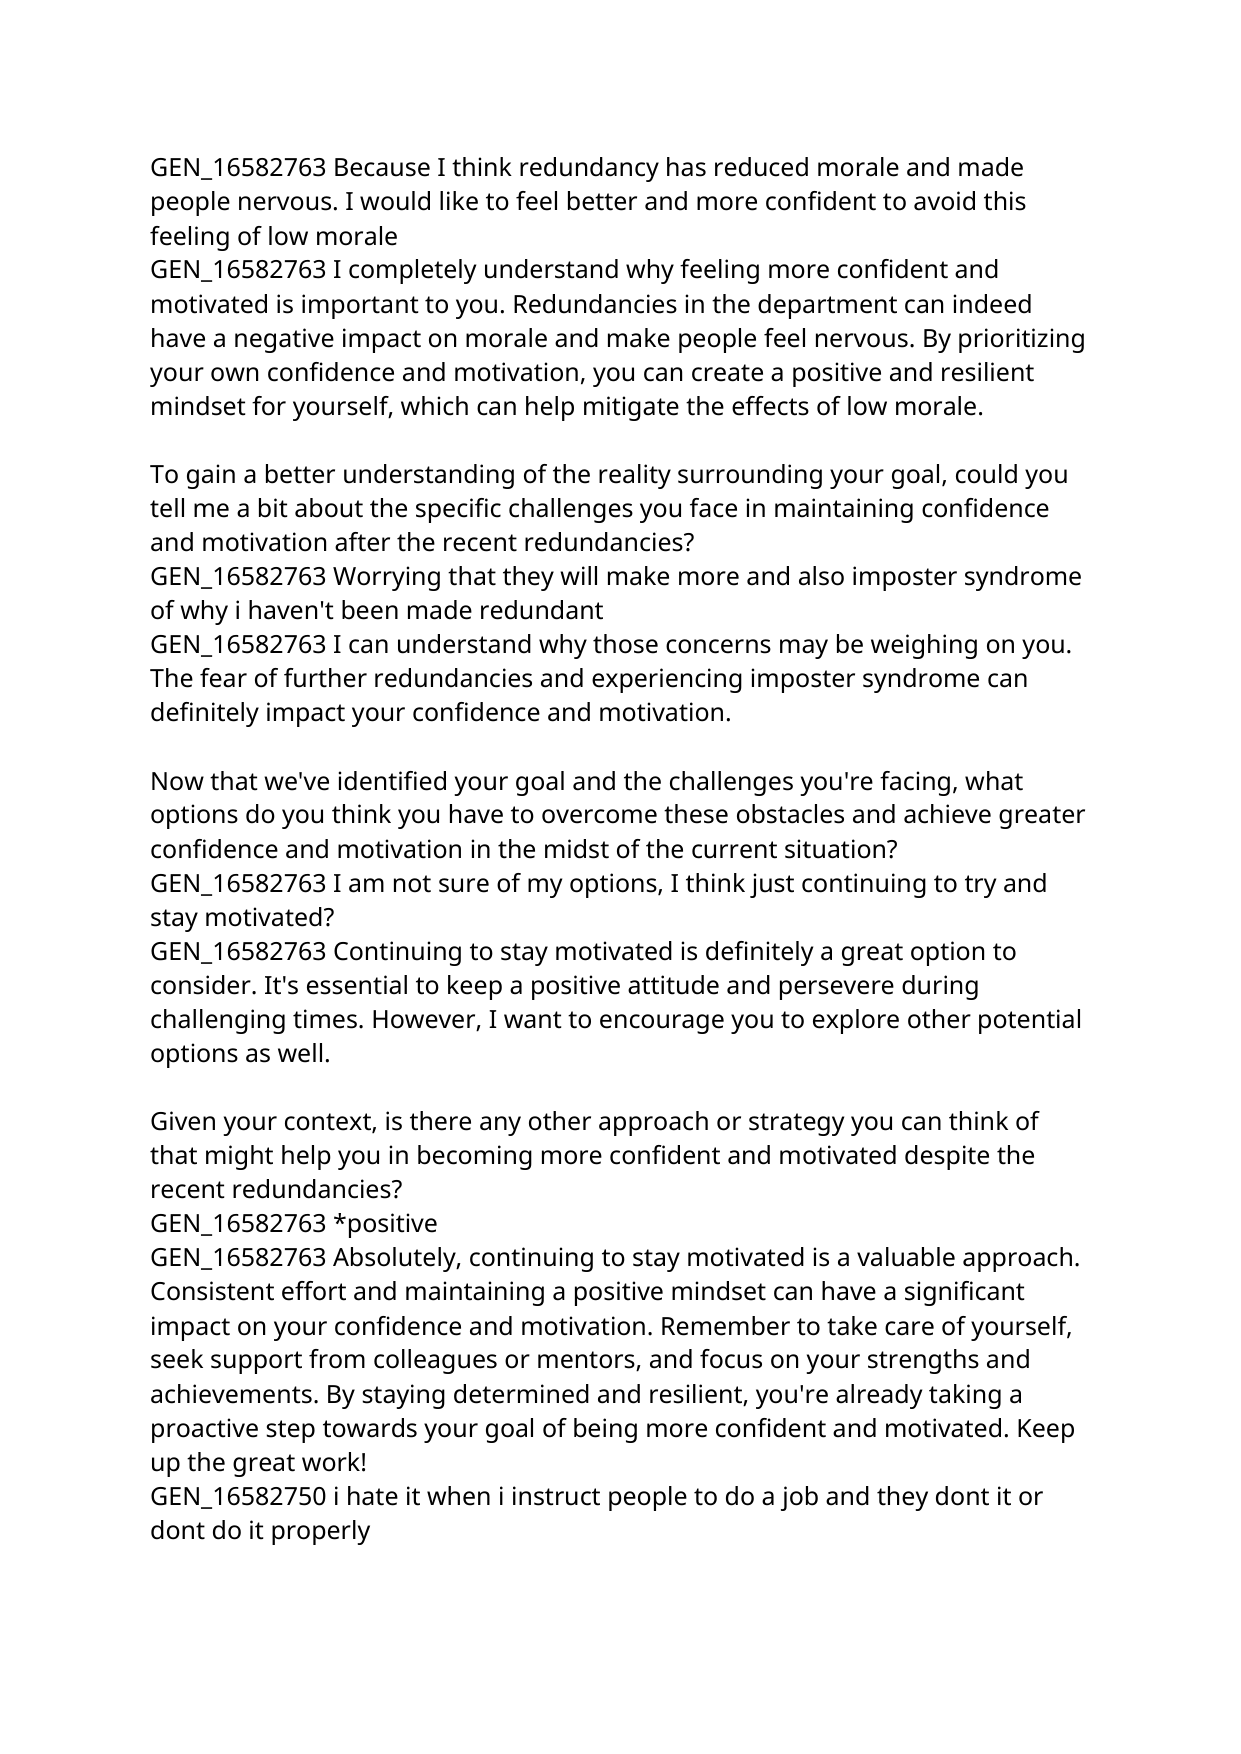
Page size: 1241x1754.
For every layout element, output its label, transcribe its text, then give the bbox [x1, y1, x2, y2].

text Now that we've identified your goal and the challenges you're facing, what options do you think you have to overcome these obstacles and achieve greater confidence and motivation in the midst of the current situation? [150, 763, 1090, 865]
text GEN_16582763 Worrying that they will make more and also imposter syndrome of why i haven't been made redundant [150, 559, 1090, 627]
text Given your context, is there any other approach or strategy you can think of that might help you in becoming more confident and motivated despite the recent redundancies? [150, 1104, 1090, 1206]
text GEN_16582763 I can understand why those concerns may be weighing on you. The fear of further redundancies and experiencing imposter syndrome can definitely impact your confidence and motivation. [150, 627, 1090, 729]
text GEN_16582763 Continuing to stay motivated is definitely a great option to consider. It's essential to keep a positive attitude and persevere during challenging times. However, I want to encourage you to explore other potential options as well. [150, 933, 1090, 1070]
text GEN_16582763 Absolutely, continuing to stay motivated is a valuable approach. Consistent effort and maintaining a positive mindset can have a significant impact on your confidence and motivation. Remember to take care of yourself, seek support from colleagues or mentors, and focus on your strengths and achievements. By staying determined and resilient, you're already taking a proactive step towards your goal of being more confident and motivated. Keep up the great work! [150, 1240, 1090, 1478]
text GEN_16582763 I am not sure of my options, I think just continuing to try and stay motivated? [150, 865, 1090, 933]
text GEN_16582750 i hate it when i instruct people to do a job and they dont it or dont do it properly [150, 1478, 1090, 1547]
text GEN_16582763 Because I think redundancy has reduced morale and made people nervous. I would like to feel better and more confident to avoid this feeling of low morale [150, 150, 1090, 252]
text GEN_16582763 *positive [150, 1206, 1090, 1240]
text To gain a better understanding of the reality surrounding your goal, could you tell me a bit about the specific challenges you face in maintaining confidence and motivation after the recent redundancies? [150, 457, 1090, 559]
text GEN_16582763 I completely understand why feeling more confident and motivated is important to you. Redundancies in the department can indeed have a negative impact on morale and make people feel nervous. By prioritizing your own confidence and motivation, you can create a positive and resilient mindset for yourself, which can help mitigate the effects of low morale. [150, 252, 1090, 422]
